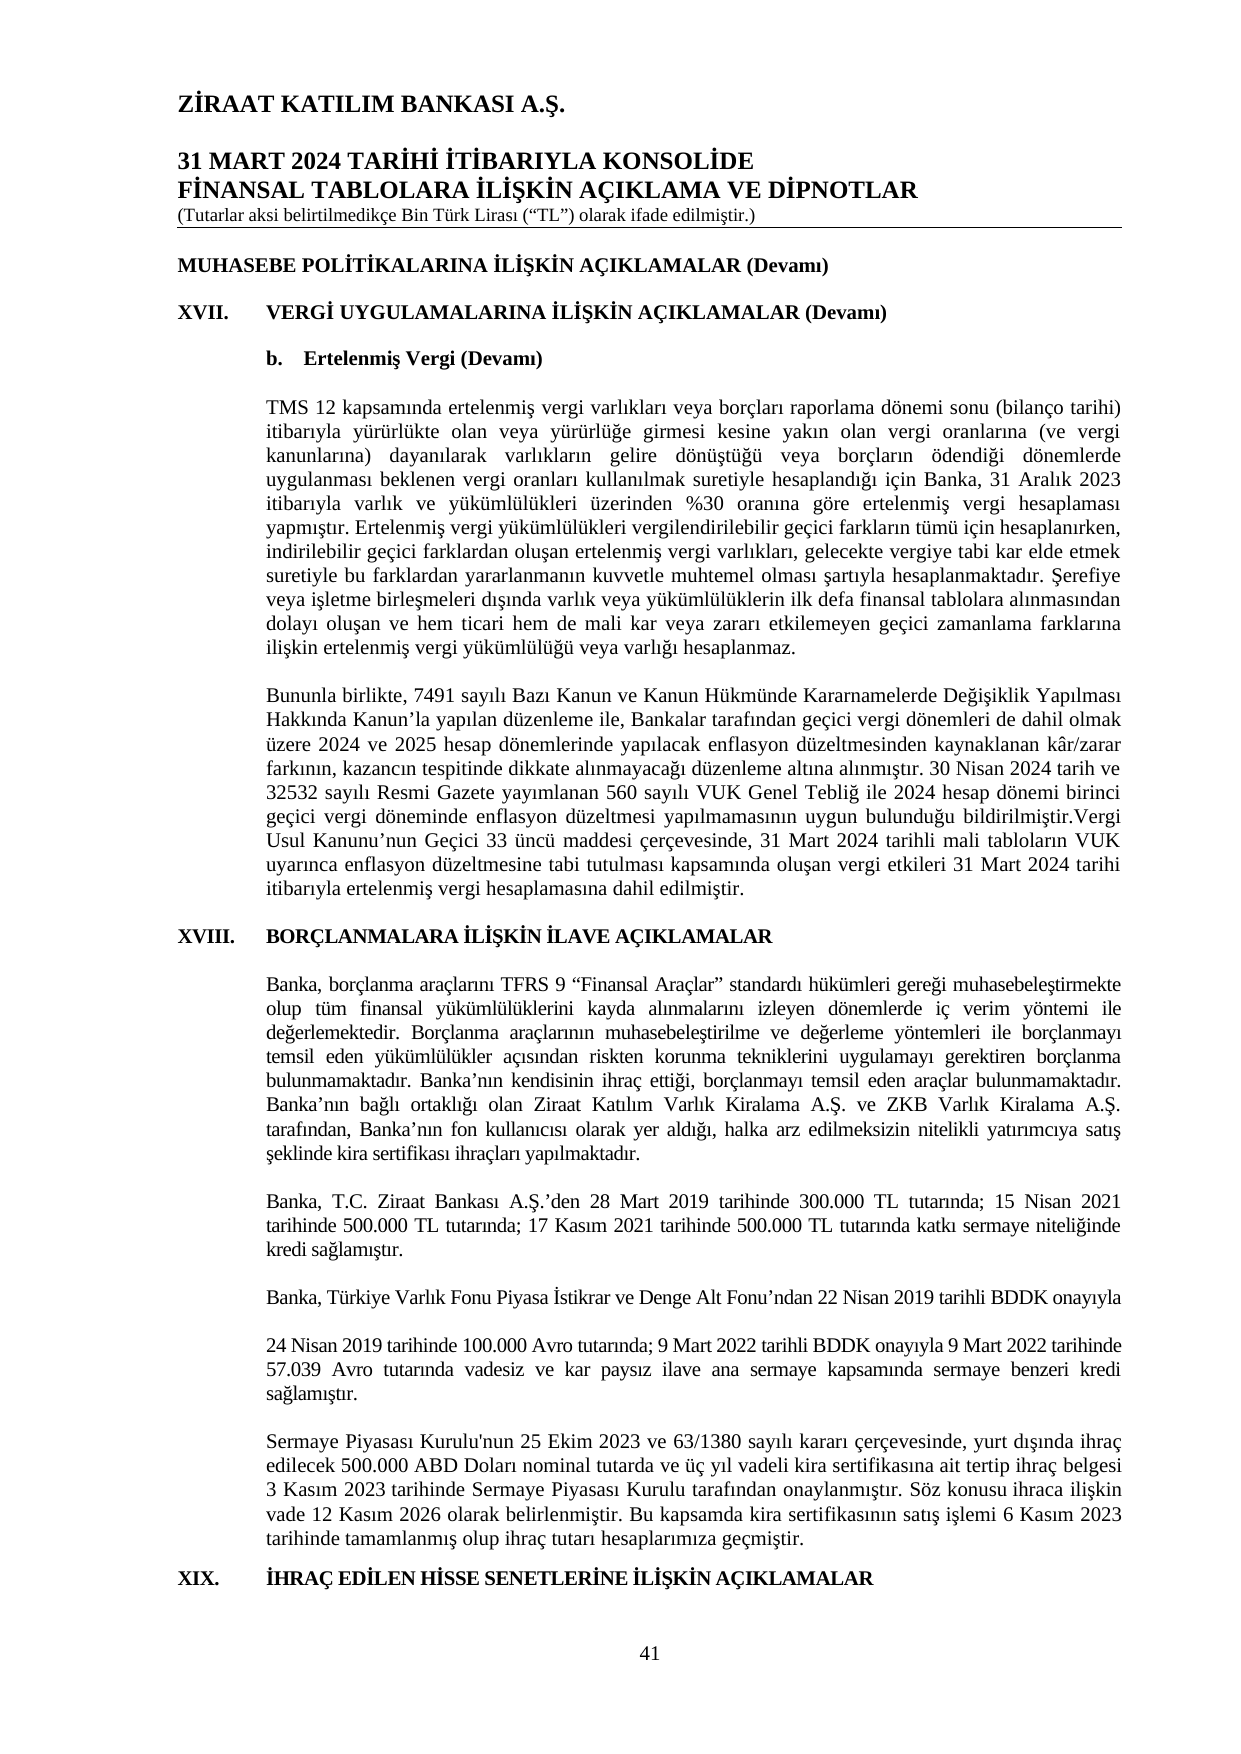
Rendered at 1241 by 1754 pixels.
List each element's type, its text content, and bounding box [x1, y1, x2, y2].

text TMS 12 kapsamında ertelenmiş vergi varlıkları veya borçları raporlama dönemi sonu (bilanço tarihi) itibarıyla yürürlükte olan veya yürürlüğe girmesi kesine yakın olan vergi oranlarına (ve vergi kanunlarına) dayanılarak varlıkların gelire dönüştüğü veya borçların ödendiği dönemlerde uygulanması beklenen vergi oranları kullanılmak suretiyle hesaplandığı için Banka, 31 Aralık 2023 itibarıyla varlık ve yükümlülükleri üzerinden %30 oranına göre ertelenmiş vergi hesaplaması yapmıştır. Ertelenmiş vergi yükümlülükleri vergilendirilebilir geçici farkların tümü için hesaplanırken, indirilebilir geçici farklardan oluşan ertelenmiş vergi varlıkları, gelecekte vergiye tabi kar elde etmek suretiyle bu farklardan yararlanmanın kuvvetle muhtemel olması şartıyla hesaplanmaktadır. Şerefiye veya işletme birleşmeleri dışında varlık veya yükümlülüklerin ilk defa finansal tablolara alınmasından dolayı oluşan ve hem ticari hem de mali kar veya zararı etkilemeyen geçici zamanlama farklarına ilişkin ertelenmiş vergi yükümlülüğü veya varlığı hesaplanmaz. [266, 394, 1122, 659]
list Ertelenmiş Vergi (Devamı) [266, 347, 1122, 371]
text XIX. İHRAÇ EDİLEN HİSSE SENETLERİNE İLİŞKİN AÇIKLAMALAR [177, 1566, 1122, 1590]
text XVII. VERGİ UYGULAMALARINA İLİŞKİN AÇIKLAMALAR (Devamı) [177, 302, 1122, 324]
text Banka, Türkiye Varlık Fonu Piyasa İstikrar ve Denge Alt Fonu’ndan 22 Nisan 2019 tarihli BDDK onayıyla 24 Nisan 2019 tarihinde 100.000 Avro tutarında; 9 Mart 2022 tarihli BDDK onayıyla 9 Mart 2022 tarihinde 57.039 Avro tutarında vadesiz ve kar paysız ilave ana sermaye kapsamında sermaye benzeri kredi sağlamıştır. [266, 1285, 1122, 1405]
text Banka, borçlanma araçlarını TFRS 9 “Finansal Araçlar” standardı hükümleri gereği muhasebeleştirmekte olup tüm finansal yükümlülüklerini kayda alınmalarını izleyen dönemlerde iç verim yöntemi ile değerlemektedir. Borçlanma araçlarının muhasebeleştirilme ve değerleme yöntemleri ile borçlanmayı temsil eden yükümlülükler açısından riskten korunma tekniklerini uygulamayı gerektiren borçlanma bulunmamaktadır. Banka’nın kendisinin ihraç ettiği, borçlanmayı temsil eden araçlar bulunmamaktadır. Banka’nın bağlı ortaklığı olan Ziraat Katılım Varlık Kiralama A.Ş. ve ZKB Varlık Kiralama A.Ş. tarafından, Banka’nın fon kullanıcısı olarak yer aldığı, halka arz edilmeksizin nitelikli yatırımcıya satış şeklinde kira sertifikası ihraçları yapılmaktadır. [266, 972, 1122, 1164]
list MUHASEBE POLİTİKALARINA İLİŞKİN AÇIKLAMALAR (Devamı) [177, 255, 1122, 277]
text XVIII. BORÇLANMALARA İLİŞKİN İLAVE AÇIKLAMALAR [177, 924, 1122, 948]
text Bununla birlikte, 7491 sayılı Bazı Kanun ve Kanun Hükmünde Kararnamelerde Değişiklik Yapılması Hakkında Kanun’la yapılan düzenleme ile, Bankalar tarafından geçici vergi dönemleri de dahil olmak üzere 2024 ve 2025 hesap dönemlerinde yapılacak enflasyon düzeltmesinden kaynaklanan kâr/zarar farkının, kazancın tespitinde dikkate alınmayacağı düzenleme altına alınmıştır. 30 Nisan 2024 tarih ve 32532 sayılı Resmi Gazete yayımlanan 560 sayılı VUK Genel Tebliğ ile 2024 hesap dönemi birinci geçici vergi döneminde enflasyon düzeltmesi yapılmamasının uygun bulunduğu bildirilmiştir.Vergi Usul Kanunu’nun Geçici 33 üncü maddesi çerçevesinde, 31 Mart 2024 tarihli mali tabloların VUK uyarınca enflasyon düzeltmesine tabi tutulması kapsamında oluşan vergi etkileri 31 Mart 2024 tarihi itibarıyla ertelenmiş vergi hesaplamasına dahil edilmiştir. [266, 683, 1122, 900]
text Sermaye Piyasası Kurulu'nun 25 Ekim 2023 ve 63/1380 sayılı kararı çerçevesinde, yurt dışında ihraç edilecek 500.000 ABD Doları nominal tutarda ve üç yıl vadeli kira sertifikasına ait tertip ihraç belgesi 3 Kasım 2023 tarihinde Sermaye Piyasası Kurulu tarafından onaylanmıştır. Söz konusu ihraca ilişkin vade 12 Kasım 2026 olarak belirlenmiştir. Bu kapsamda kira sertifikasının satış işlemi 6 Kasım 2023 tarihinde tamamlanmış olup ihraç tutarı hesaplarımıza geçmiştir. [266, 1429, 1122, 1549]
text Banka, T.C. Ziraat Bankası A.Ş.’den 28 Mart 2019 tarihinde 300.000 TL tutarında; 15 Nisan 2021 tarihinde 500.000 TL tutarında; 17 Kasım 2021 tarihinde 500.000 TL tutarında katkı sermaye niteliğinde kredi sağlamıştır. [266, 1189, 1122, 1261]
